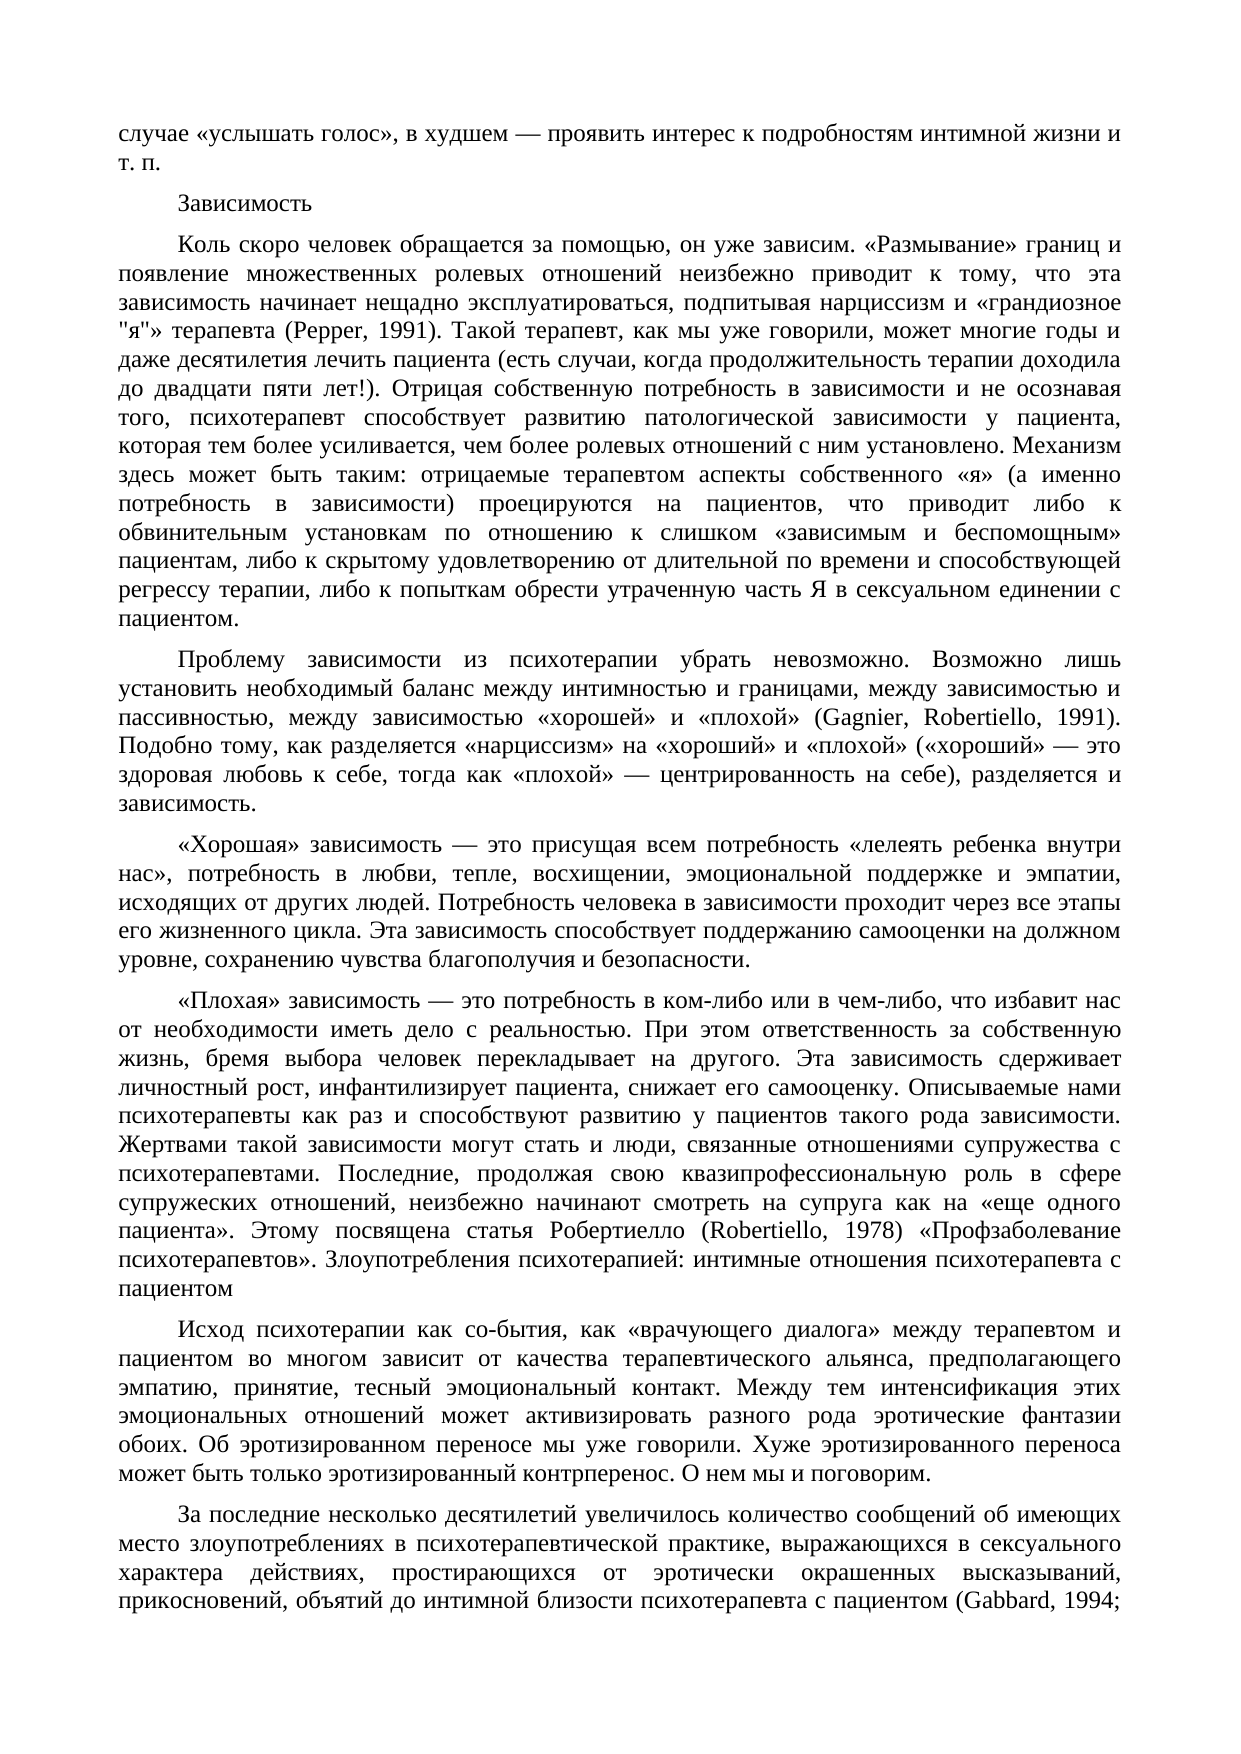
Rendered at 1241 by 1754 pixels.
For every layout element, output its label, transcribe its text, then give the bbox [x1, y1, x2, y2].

text Проблему зависимости из психотерапии убрать невозможно. Возможно лишь установить необходимый баланс между интимностью и границами, между зависимостью и пассивностью, между зависимостью «хорошей» и «плохой» (Gagnier, Robertiello, 1991). Подобно тому, как разделяется «нарциссизм» на «хороший» и «плохой» («хороший» — это здоровая любовь к себе, тогда как «плохой» — центрированность на себе), разделяется и зависимость. [118, 644, 1122, 817]
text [118, 118, 1122, 176]
text «Хорошая» зависимость — это присущая всем потребность «лелеять ребенка внутри нас», потребность в любви, тепле, восхищении, эмоциональной поддержке и эмпатии, исходящих от других людей. Потребность человека в зависимости проходит через все этапы его жизненного цикла. Эта зависимость способствует поддержанию самооценки на должном уровне, сохранению чувства благополучия и безопасности. [118, 829, 1122, 973]
text Зависимость [118, 188, 1122, 217]
text Коль скоро человек обращается за помощью, он уже зависим. «Размывание» границ и появление множественных ролевых отношений неизбежно приводит к тому, что эта зависимость начинает нещадно эксплуатироваться, подпитывая нарциссизм и «грандиозное "я"» терапевта (Pepper, 1991). Такой терапевт, как мы уже говорили, может многие годы и даже десятилетия лечить пациента (есть случаи, когда продолжительность терапии доходила до двадцати пяти лет!). Отрицая собственную потребность в зависимости и не осознавая того, психотерапевт способствует развитию патологической зависимости у пациента, которая тем более усиливается, чем более ролевых отношений с ним установлено. Механизм здесь может быть таким: отрицаемые терапевтом аспекты собственного «я» (а именно потребность в зависимости) проецируются на пациентов, что приводит либо к обвинительным установкам по отношению к слишком «зависимым и беспомощным» пациентам, либо к скрытому удовлетворению от длительной по времени и способствующей регрессу терапии, либо к попыткам обрести утраченную часть Я в сексуальном единении с пациентом. [118, 229, 1122, 632]
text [118, 1499, 1122, 1614]
text «Плохая» зависимость — это потребность в ком-либо или в чем-либо, что избавит нас от необходимости иметь дело с реальностью. При этом ответственность за собственную жизнь, бремя выбора человек перекладывает на другого. Эта зависимость сдерживает личностный рост, инфантилизирует пациента, снижает его самооценку. Описываемые нами психотерапевты как раз и способствуют развитию у пациентов такого рода зависимости. Жертвами такой зависимости могут стать и люди, связанные отношениями супружества с психотерапевтами. Последние, продолжая свою квазипрофессиональную роль в сфере супружеских отношений, неизбежно начинают смотреть на супруга как на «еще одного пациента». Этому посвящена статья Робертиелло (Robertiello, 1978) «Профзаболевание психотерапевтов». Злоупотребления психотерапией: интимные отношения психотерапевта с пациентом [118, 986, 1122, 1302]
text Исход психотерапии как со-бытия, как «врачующего диалога» между терапевтом и пациентом во многом зависит от качества терапевтического альянса, предполагающего эмпатию, принятие, тесный эмоциональный контакт. Между тем интенсификация этих эмоциональных отношений может активизировать разного рода эротические фантазии обоих. Об эротизированном переносе мы уже говорили. Хуже эротизированного переноса может быть только эротизированный контрперенос. О нем мы и поговорим. [118, 1314, 1122, 1487]
